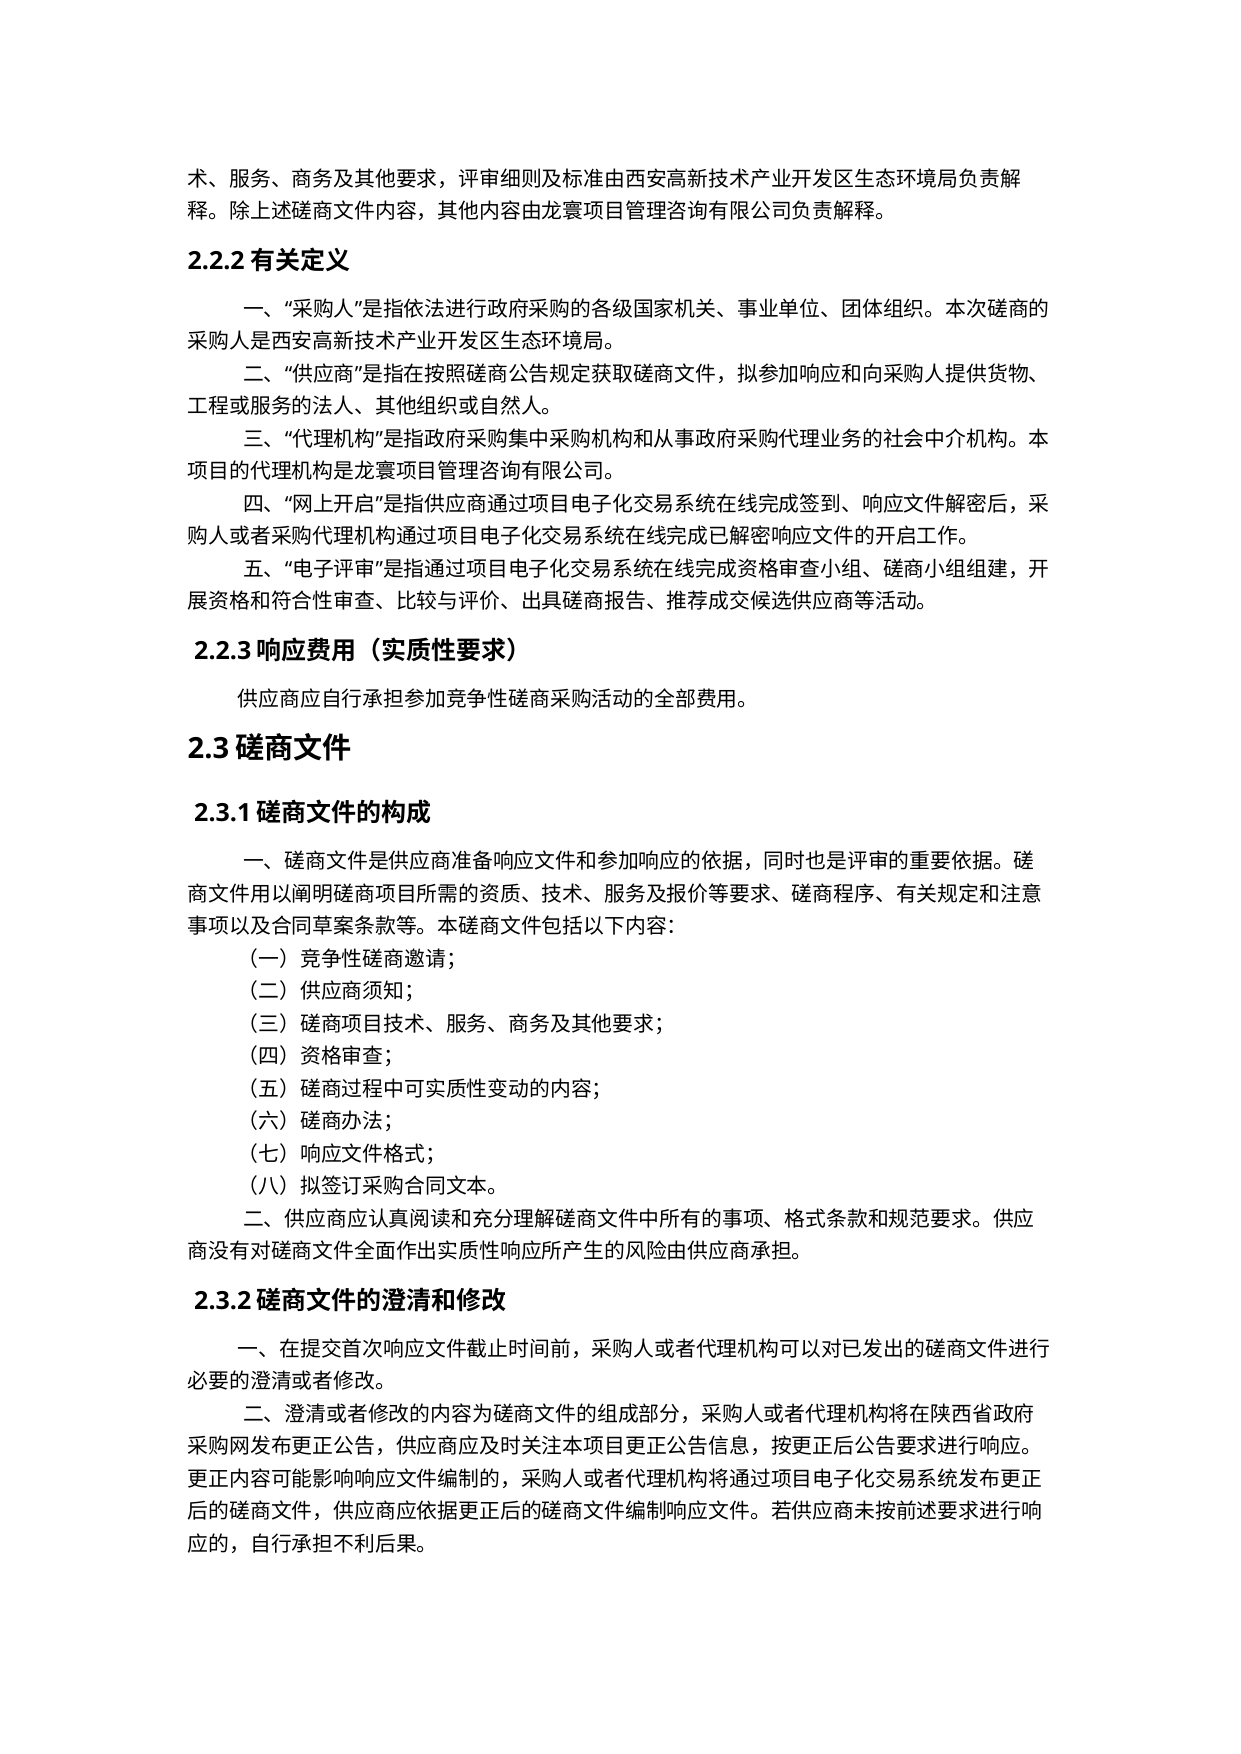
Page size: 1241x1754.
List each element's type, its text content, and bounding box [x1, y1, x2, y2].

text 2.2.2有关定义 [187, 227, 1053, 292]
text （四）资格审查； [187, 1039, 1053, 1072]
text （二）供应商须知； [187, 974, 1053, 1007]
text 四、“网上开启”是指供应商通过项目电子化交易系统在线完成签到、响应文件解密后，采购人或者采购代理机构通过项目电子化交易系统在线完成已解密响应文件的开启工作。 [187, 487, 1053, 552]
text 2.3.2磋商文件的澄清和修改 [187, 1267, 1053, 1332]
text 2.3磋商文件 [187, 714, 1053, 779]
text 二、“供应商”是指在按照磋商公告规定获取磋商文件，拟参加响应和向采购人提供货物、工程或服务的法人、其他组织或自然人。 [187, 357, 1053, 422]
text 供应商应自行承担参加竞争性磋商采购活动的全部费用。 [187, 682, 1053, 714]
text 2.2.3响应费用（实质性要求） [187, 617, 1053, 682]
text （三）磋商项目技术、服务、商务及其他要求； [187, 1007, 1053, 1039]
text 一、“采购人”是指依法进行政府采购的各级国家机关、事业单位、团体组织。本次磋商的采购人是西安高新技术产业开发区生态环境局。 [187, 292, 1053, 357]
text 一、磋商文件是供应商准备响应文件和参加响应的依据，同时也是评审的重要依据。磋商文件用以阐明磋商项目所需的资质、技术、服务及报价等要求、磋商程序、有关规定和注意事项以及合同草案条款等。本磋商文件包括以下内容： [187, 844, 1053, 942]
text （六）磋商办法； [187, 1104, 1053, 1137]
text （七）响应文件格式； [187, 1137, 1053, 1169]
text （八）拟签订采购合同文本。 [187, 1169, 1053, 1202]
text 一、在提交首次响应文件截止时间前，采购人或者代理机构可以对已发出的磋商文件进行必要的澄清或者修改。 [187, 1332, 1053, 1397]
text 二、澄清或者修改的内容为磋商文件的组成部分，采购人或者代理机构将在陕西省政府采购网发布更正公告，供应商应及时关注本项目更正公告信息，按更正后公告要求进行响应。更正内容可能影响响应文件编制的，采购人或者代理机构将通过项目电子化交易系统发布更正后的磋商文件，供应商应依据更正后的磋商文件编制响应文件。若供应商未按前述要求进行响应的，自行承担不利后果。 [187, 1397, 1053, 1559]
text 三、“代理机构”是指政府采购集中采购机构和从事政府采购代理业务的社会中介机构。本项目的代理机构是龙寰项目管理咨询有限公司。 [187, 422, 1053, 487]
text 二、供应商应认真阅读和充分理解磋商文件中所有的事项、格式条款和规范要求。供应商没有对磋商文件全面作出实质性响应所产生的风险由供应商承担。 [187, 1202, 1053, 1267]
text 2.3.1磋商文件的构成 [187, 779, 1053, 844]
text （一）竞争性磋商邀请； [187, 942, 1053, 974]
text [187, 162, 1053, 227]
text 五、“电子评审”是指通过项目电子化交易系统在线完成资格审查小组、磋商小组组建，开展资格和符合性审查、比较与评价、出具磋商报告、推荐成交候选供应商等活动。 [187, 552, 1053, 617]
text （五）磋商过程中可实质性变动的内容； [187, 1072, 1053, 1104]
